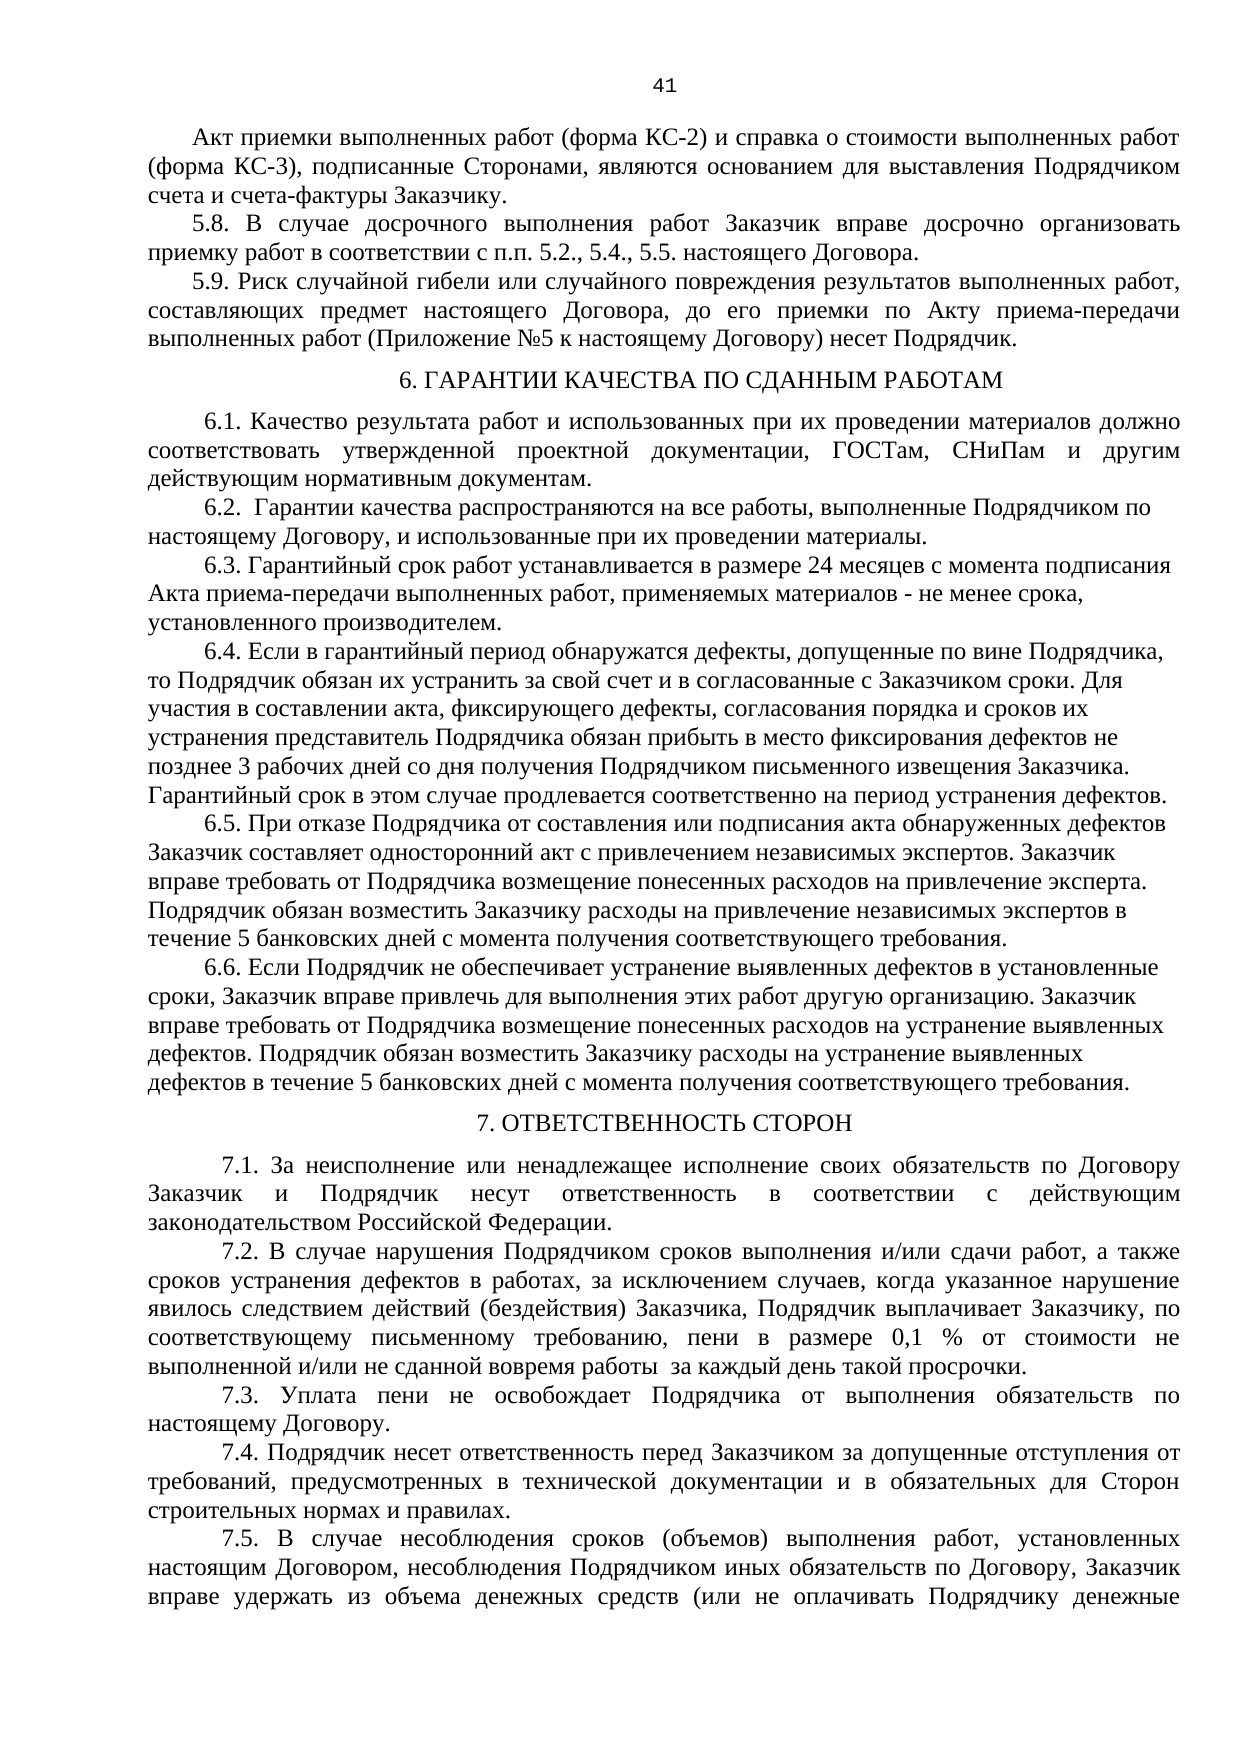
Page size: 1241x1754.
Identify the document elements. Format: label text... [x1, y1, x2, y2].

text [148, 1523, 1181, 1610]
text 6.4. Если в гарантийный период обнаружатся дефекты, допущенные по вине Подрядчика, то Подрядчик обязан их устранить за свой счет и в согласованные с Заказчиком сроки. Для участия в составлении акта, фиксирующего дефекты, согласования порядка и сроков их устранения представитель Подрядчика обязан прибыть в место фиксирования дефектов не позднее 3 рабочих дней со дня получения Подрядчиком письменного извещения Заказчика. Гарантийный срок в этом случае продлевается соответственно на период устранения дефектов. [148, 636, 1181, 808]
text 5.9. Риск случайной гибели или случайного повреждения результатов выполненных работ, составляющих предмет настоящего Договора, до его приемки по Акту приема-передачи выполненных работ (Приложение №5 к настоящему Договору) несет Подрядчик. [148, 266, 1181, 352]
text 7.2. В случае нарушения Подрядчиком сроков выполнения и/или сдачи работ, а также сроков устранения дефектов в работах, за исключением случаев, когда указанное нарушение явилось следствием действий (бездействия) Заказчика, Подрядчик выплачивает Заказчику, по соответствующему письменному требованию, пени в размере 0,1 % от стоимости не выполненной и/или не сданной вовремя работы за каждый день такой просрочки. [148, 1236, 1181, 1380]
text 7. ОТВЕТСТВЕННОСТЬ СТОРОН [148, 1108, 1181, 1137]
text 6.1. Качество результата работ и использованных при их проведении материалов должно соответствовать утвержденной проектной документации, ГОСТам, СНиПам и другим действующим нормативным документам. [148, 406, 1181, 492]
text Акт приемки выполненных работ (форма КС-2) и справка о стоимости выполненных работ (форма КС-3), подписанные Сторонами, являются основанием для выставления Подрядчиком счета и счета-фактуры Заказчику. [148, 122, 1181, 208]
text 7.3. Уплата пени не освобождает Подрядчика от выполнения обязательств по настоящему Договору. [148, 1380, 1181, 1437]
text 5.8. В случае досрочного выполнения работ Заказчик вправе досрочно организовать приемку работ в соответствии с п.п. 5.2., 5.4., 5.5. настоящего Договора. [148, 208, 1181, 266]
text 6.2. Гарантии качества распространяются на все работы, выполненные Подрядчиком по настоящему Договору, и использованные при их проведении материалы. [148, 492, 1181, 550]
text 6.6. Если Подрядчик не обеспечивает устранение выявленных дефектов в установленные сроки, Заказчик вправе привлечь для выполнения этих работ другую организацию. Заказчик вправе требовать от Подрядчика возмещение понесенных расходов на устранение выявленных дефектов. Подрядчик обязан возместить Заказчику расходы на устранение выявленных дефектов в течение 5 банковских дней с момента получения соответствующего требования. [148, 952, 1181, 1096]
text 6. ГАРАНТИИ КАЧЕСТВА ПО СДАННЫМ РАБОТАМ [177, 365, 1181, 393]
text 6.3. Гарантийный срок работ устанавливается в размере 24 месяцев с момента подписания Акта приема-передачи выполненных работ, применяемых материалов - не менее срока, установленного производителем. [148, 550, 1181, 636]
text 7.4. Подрядчик несет ответственность перед Заказчиком за допущенные отступления от требований, предусмотренных в технической документации и в обязательных для Сторон строительных нормах и правилах. [148, 1437, 1181, 1523]
text 6.5. При отказе Подрядчика от составления или подписания акта обнаруженных дефектов Заказчик составляет односторонний акт с привлечением независимых экспертов. Заказчик вправе требовать от Подрядчика возмещение понесенных расходов на привлечение эксперта. Подрядчик обязан возместить Заказчику расходы на привлечение независимых экспертов в течение 5 банковских дней с момента получения соответствующего требования. [148, 808, 1181, 952]
text 7.1. За неисполнение или ненадлежащее исполнение своих обязательств по Договору Заказчик и Подрядчик несут ответственность в соответствии с действующим законодательством Российской Федерации. [148, 1150, 1181, 1236]
